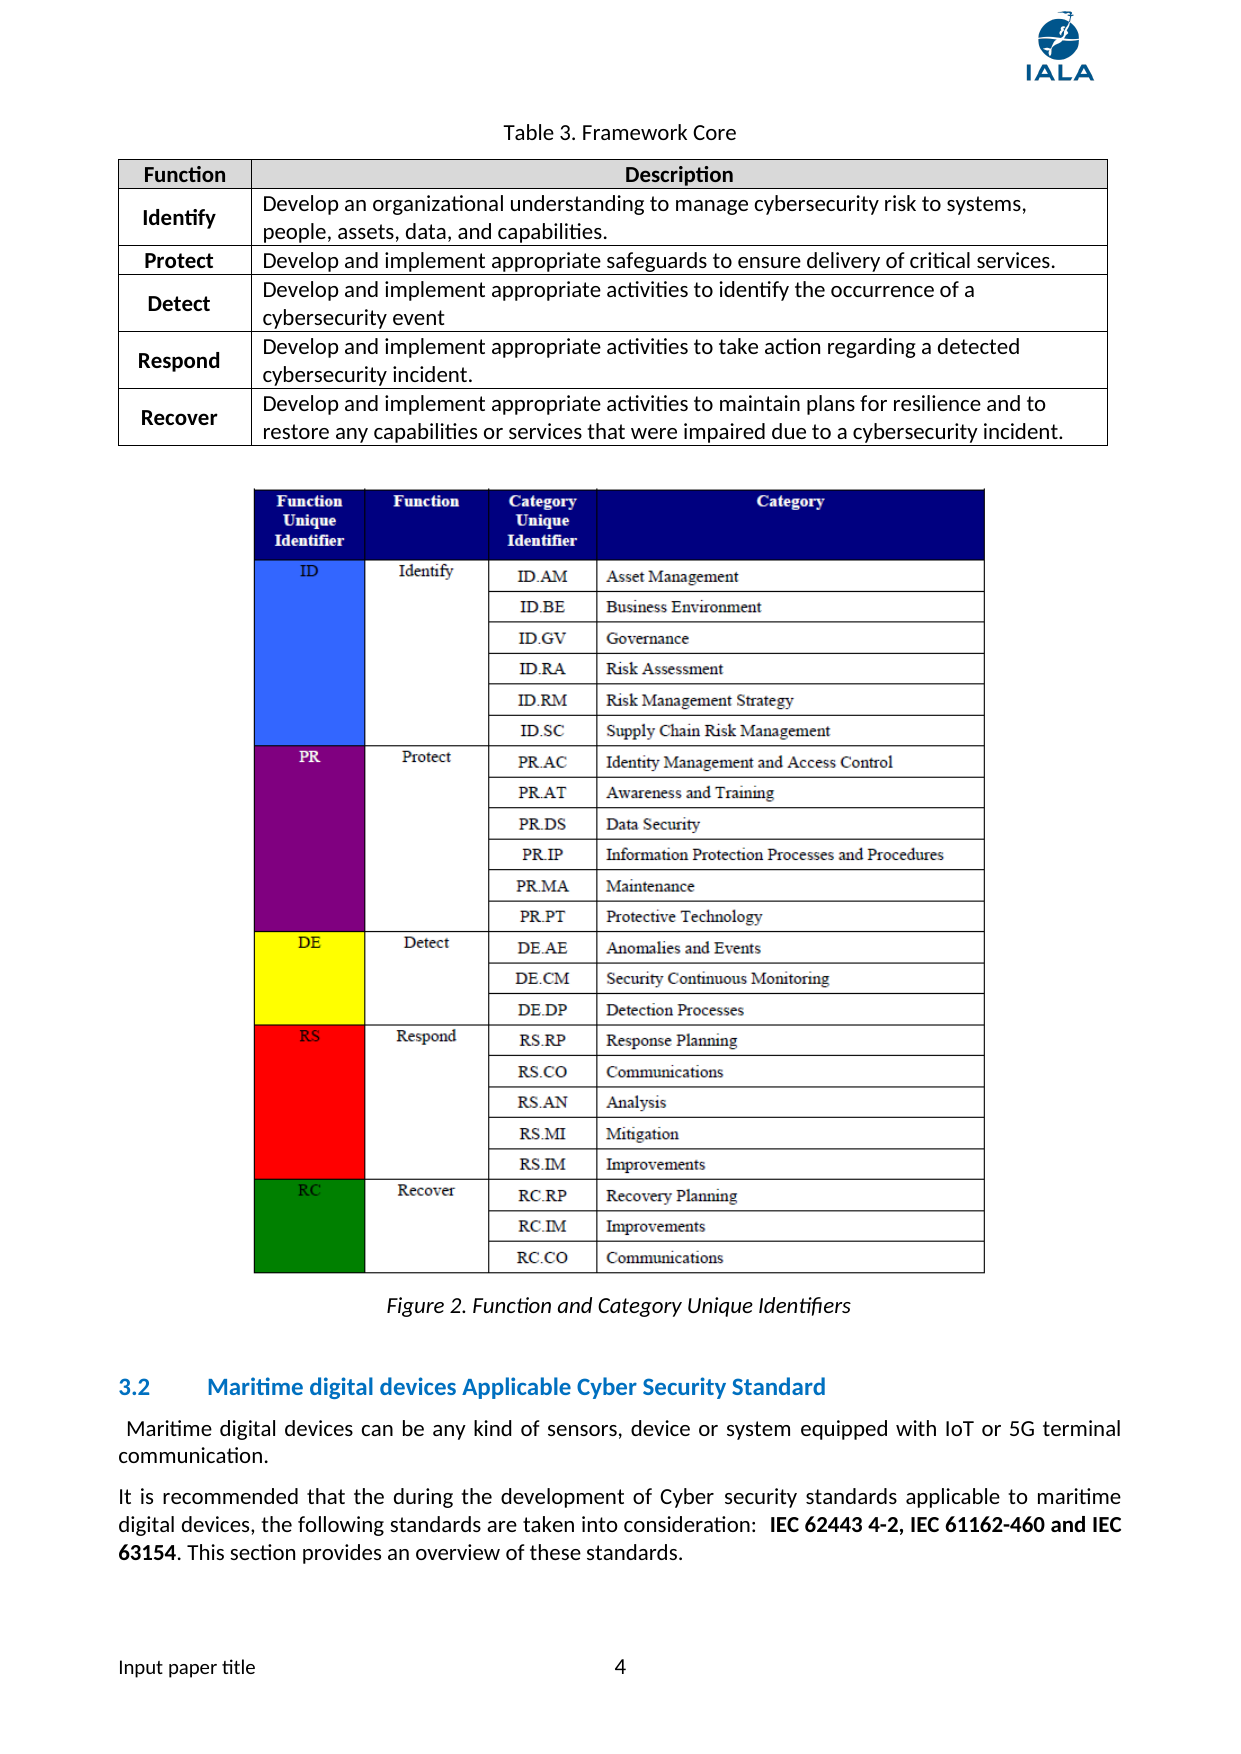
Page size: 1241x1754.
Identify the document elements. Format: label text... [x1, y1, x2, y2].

picture [246, 485, 994, 1279]
table_cell Recover [119, 389, 251, 445]
table_cell Develop and implement appropriate activities to take action regarding a detected cybersecurity incident. [252, 332, 1107, 388]
table_header Description [252, 160, 1107, 188]
text Figure 2. Function and Category Unique Identifiers [118, 1291, 1122, 1319]
table_cell Develop and implement appropriate activities to maintain plans for resilience and to restore any capabilities or services that were impaired due to a cybersecurity incident. [252, 389, 1107, 445]
picture [1011, 3, 1106, 96]
table_cell Protect [119, 246, 251, 274]
table_cell Detect [119, 275, 251, 331]
text It is recommended that the during the development of Cyber ​​security standards applicable to maritime digital devices, the following standards are taken into consideration: IEC 62443 4-2, IEC 61162-460 and IEC 63154. This section provides an overview of these standards. [118, 1482, 1122, 1566]
table_cell Develop an organizational understanding to manage cybersecurity risk to systems, people, assets, data, and capabilities. [252, 189, 1107, 245]
table_cell Identify [119, 189, 251, 245]
table_cell Develop and implement appropriate activities to identify the occurrence of a cybersecurity event [252, 275, 1107, 331]
table_cell Develop and implement appropriate safeguards to ensure delivery of critical services. [252, 246, 1107, 274]
table_cell Respond [119, 332, 251, 388]
subtitle Maritime digital devices Applicable Cyber Security Standard [118, 1371, 1122, 1401]
text Table 3. Framework Core [118, 118, 1122, 146]
table_header Function [119, 160, 251, 188]
text Maritime digital devices can be any kind of sensors, device or system equipped with IoT or 5G terminal communication. [118, 1414, 1122, 1470]
